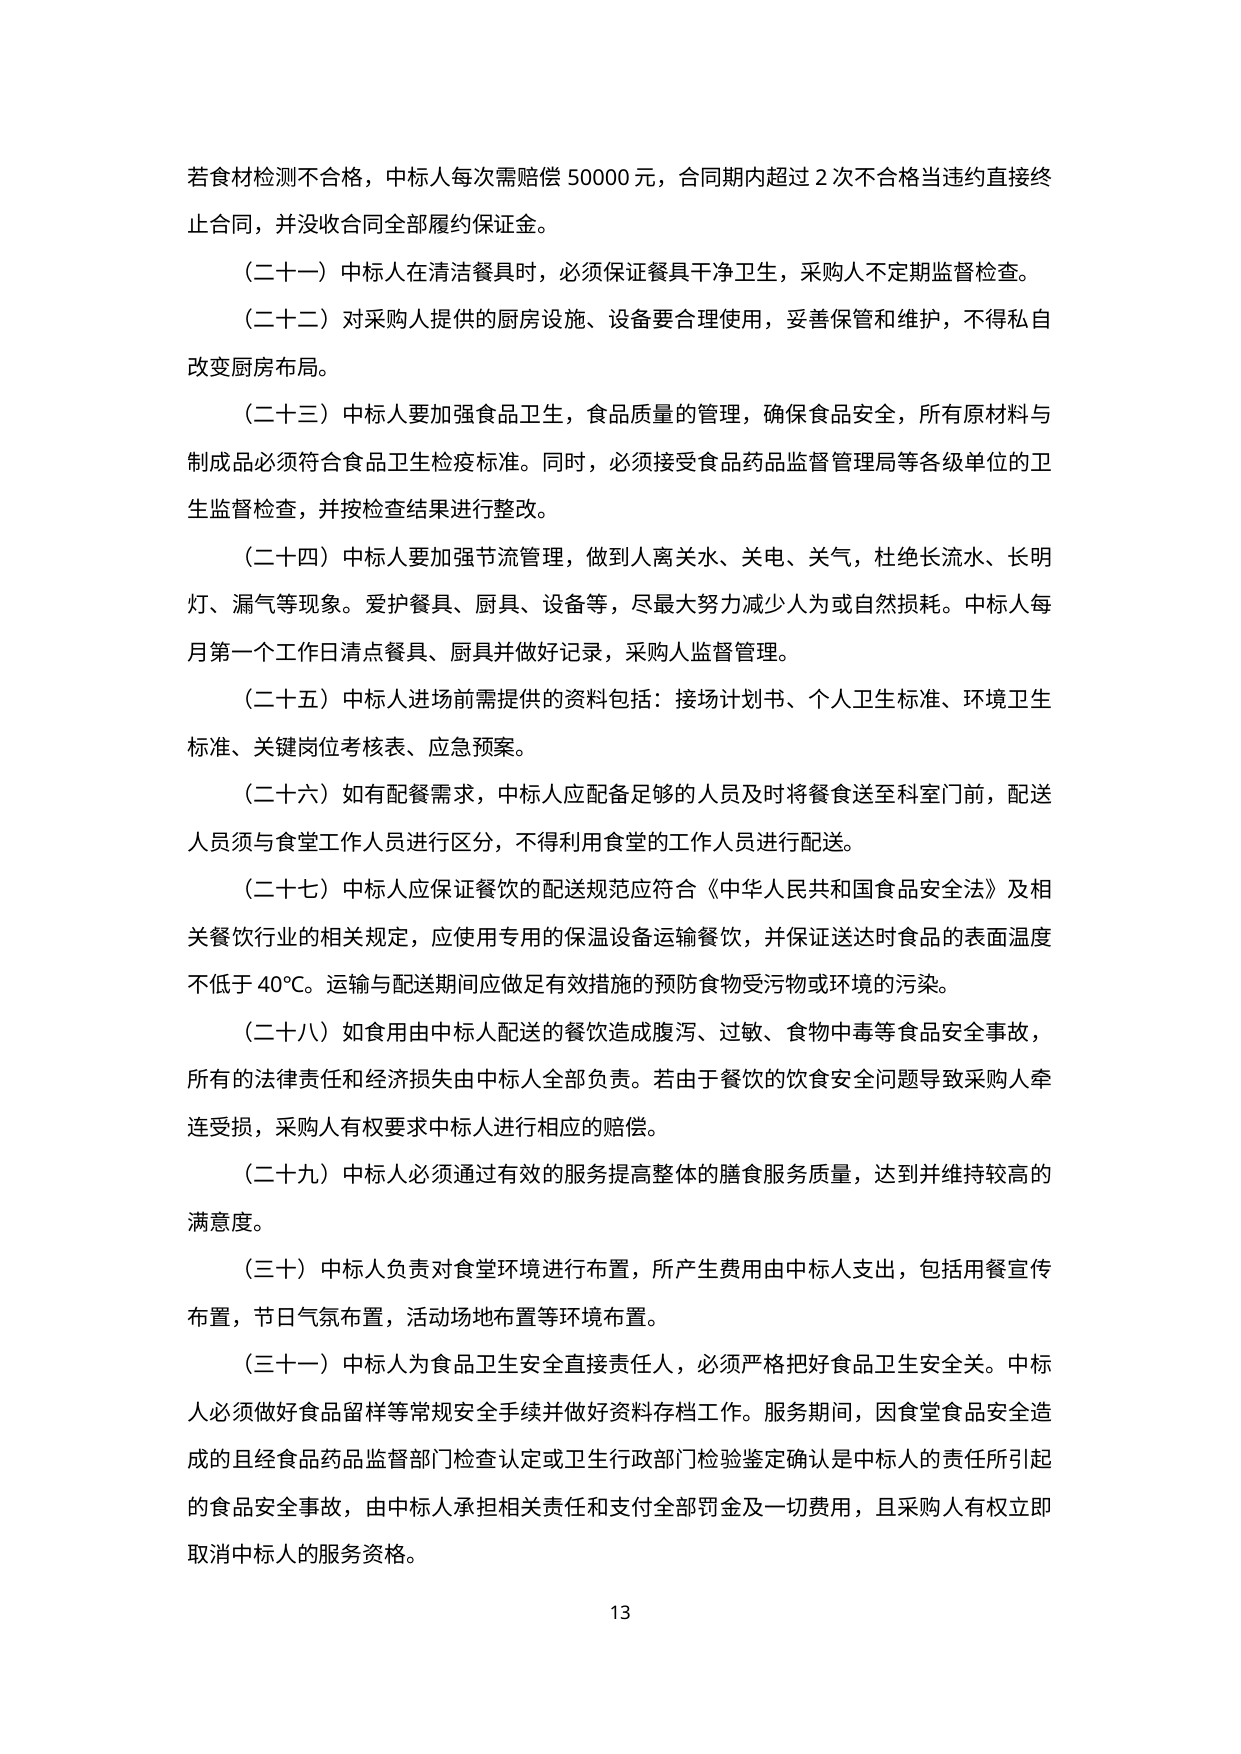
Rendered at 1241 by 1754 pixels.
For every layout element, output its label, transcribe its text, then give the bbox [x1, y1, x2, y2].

text （二十六）如有配餐需求，中标人应配备足够的人员及时将餐食送至科室门前，配送人员须与食堂工作人员进行区分，不得利用食堂的工作人员进行配送。 [187, 777, 1053, 857]
text （二十五）中标人进场前需提供的资料包括：接场计划书、个人卫生标准、环境卫生标准、关键岗位考核表、应急预案。 [187, 682, 1053, 762]
text （二十七）中标人应保证餐饮的配送规范应符合《中华人民共和国食品安全法》及相关餐饮行业的相关规定，应使用专用的保温设备运输餐饮，并保证送达时食品的表面温度不低于40℃。运输与配送期间应做足有效措施的预防食物受污物或环境的污染。 [187, 872, 1053, 999]
text （二十八）如食用由中标人配送的餐饮造成腹泻、过敏、食物中毒等食品安全事故，所有的法律责任和经济损失由中标人全部负责。若由于餐饮的饮食安全问题导致采购人牵连受损，采购人有权要求中标人进行相应的赔偿。 [187, 1015, 1053, 1142]
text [187, 160, 1053, 239]
text （二十三）中标人要加强食品卫生，食品质量的管理，确保食品安全，所有原材料与制成品必须符合食品卫生检疫标准。同时，必须接受食品药品监督管理局等各级单位的卫生监督检查，并按检查结果进行整改。 [187, 397, 1053, 524]
text （二十九）中标人必须通过有效的服务提高整体的膳食服务质量，达到并维持较高的满意度。 [187, 1157, 1053, 1237]
text （二十四）中标人要加强节流管理，做到人离关水、关电、关气，杜绝长流水、长明灯、漏气等现象。爱护餐具、厨具、设备等，尽最大努力减少人为或自然损耗。中标人每月第一个工作日清点餐具、厨具并做好记录，采购人监督管理。 [187, 540, 1053, 667]
text （三十一）中标人为食品卫生安全直接责任人，必须严格把好食品卫生安全关。中标人必须做好食品留样等常规安全手续并做好资料存档工作。服务期间，因食堂食品安全造成的且经食品药品监督部门检查认定或卫生行政部门检验鉴定确认是中标人的责任所引起的食品安全事故，由中标人承担相关责任和支付全部罚金及一切费用，且采购人有权立即取消中标人的服务资格。 [187, 1347, 1053, 1569]
text （二十二）对采购人提供的厨房设施、设备要合理使用，妥善保管和维护，不得私自改变厨房布局。 [187, 302, 1053, 382]
text （三十）中标人负责对食堂环境进行布置，所产生费用由中标人支出，包括用餐宣传布置，节日气氛布置，活动场地布置等环境布置。 [187, 1252, 1053, 1332]
text （二十一）中标人在清洁餐具时，必须保证餐具干净卫生，采购人不定期监督检查。 [187, 255, 1053, 287]
